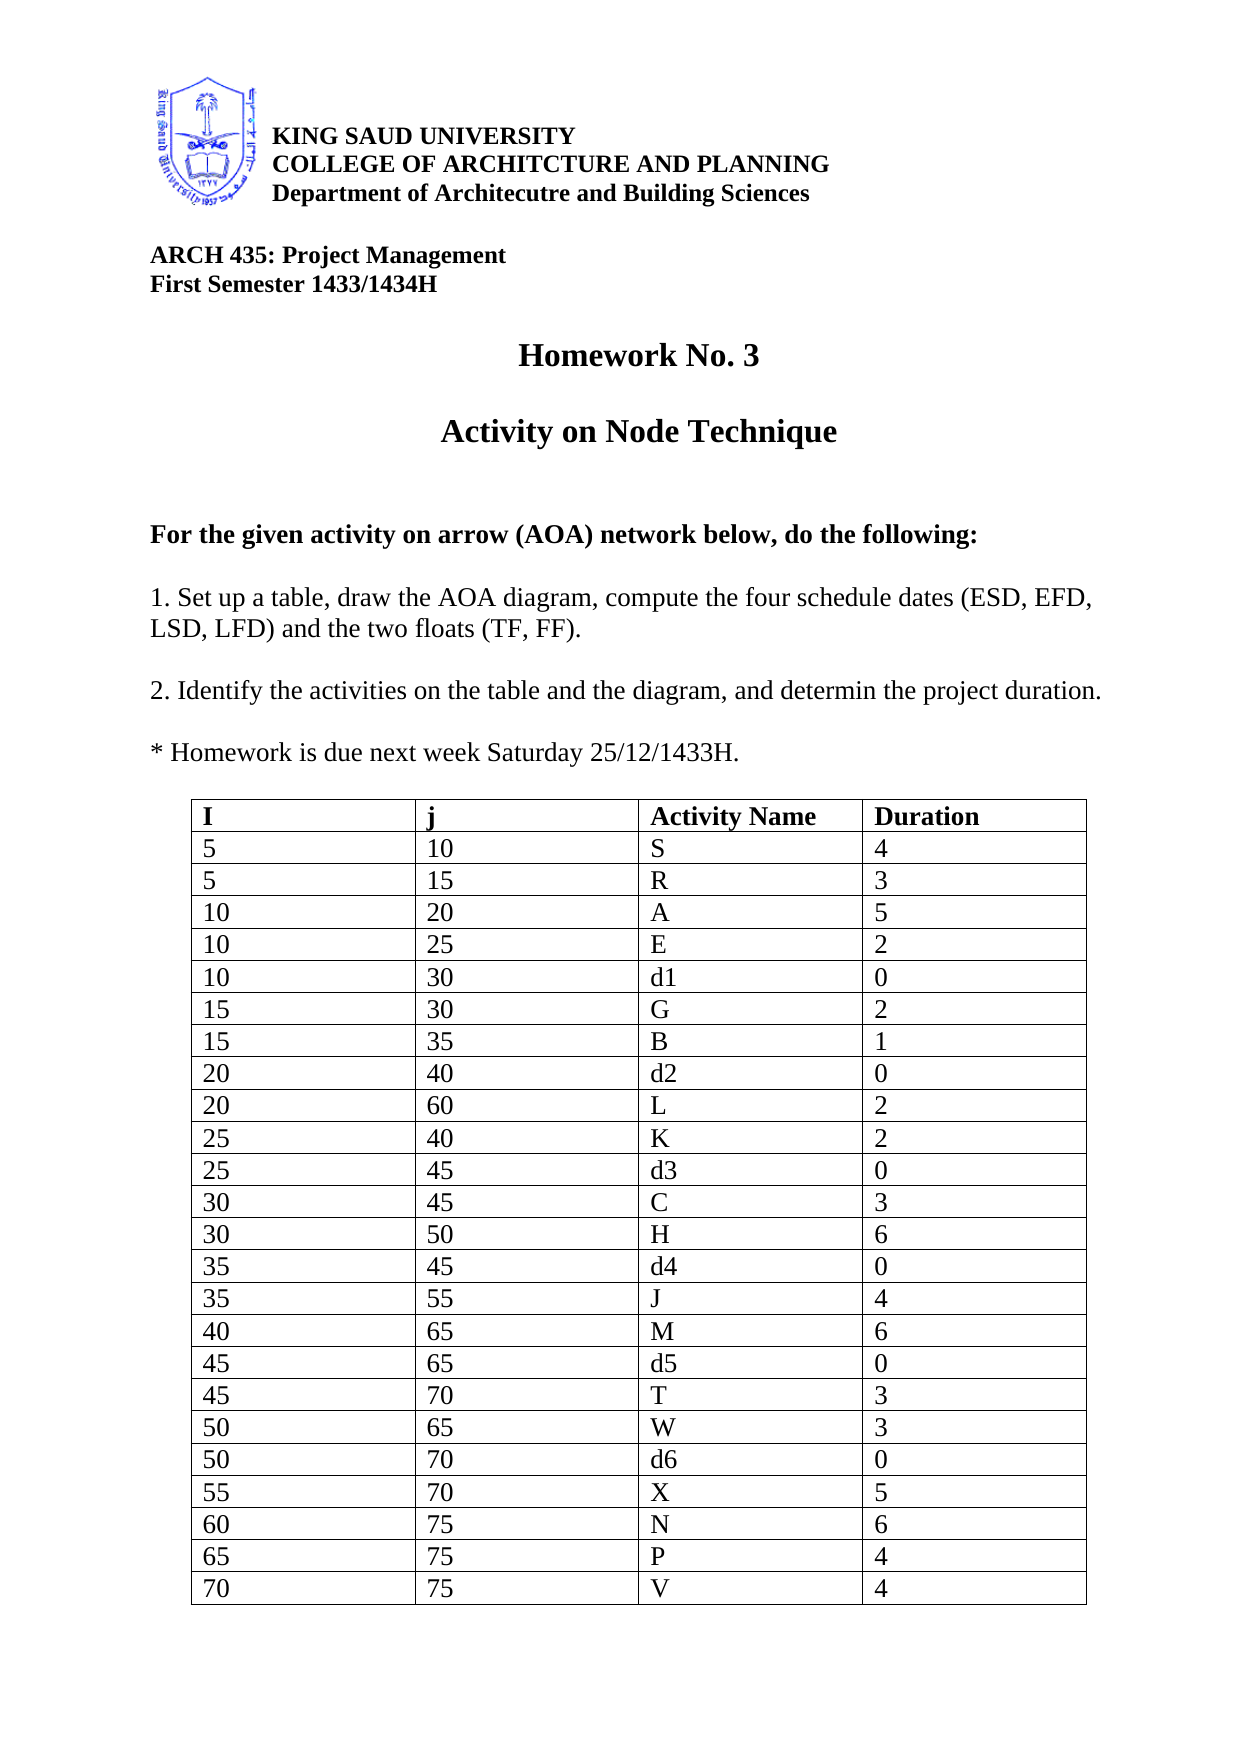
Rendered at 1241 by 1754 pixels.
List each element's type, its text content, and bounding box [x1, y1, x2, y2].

table_cell 15 [416, 864, 638, 895]
table_cell E [639, 929, 862, 960]
table_cell 45 [416, 1186, 638, 1217]
table_cell 40 [192, 1315, 415, 1346]
table_cell d2 [639, 1057, 862, 1088]
table_header Activity Name [639, 800, 862, 831]
text Activity on Node Technique [150, 411, 1128, 450]
table_cell 5 [192, 832, 415, 863]
table_cell 30 [192, 1186, 415, 1217]
table_cell 50 [192, 1411, 415, 1442]
table_cell 35 [192, 1250, 415, 1282]
table_cell 2 [863, 993, 1086, 1024]
table_cell 10 [192, 896, 415, 927]
table_cell W [639, 1411, 862, 1442]
table_cell V [639, 1572, 862, 1603]
table_cell 35 [192, 1283, 415, 1314]
table_cell 0 [863, 961, 1086, 992]
table_cell 6 [863, 1508, 1086, 1539]
table_cell 0 [863, 1154, 1086, 1185]
table_cell 45 [192, 1379, 415, 1410]
table_cell 3 [863, 1411, 1086, 1442]
text KING SAUD UNIVERSITY [197, 121, 1128, 149]
table_cell 35 [416, 1025, 638, 1056]
text Department of Architecutre and Building Sciences [197, 178, 1128, 207]
table_cell 5 [863, 1476, 1086, 1507]
table_cell 6 [863, 1315, 1086, 1346]
table_cell 25 [416, 929, 638, 960]
text * Homework is due next week Saturday 25/12/1433H. [150, 736, 1128, 768]
table_cell 50 [416, 1218, 638, 1249]
text COLLEGE OF ARCHITCTURE AND PLANNING [225, 149, 1128, 178]
table_cell 65 [416, 1411, 638, 1442]
table_cell J [639, 1283, 862, 1314]
table_cell 15 [192, 993, 415, 1024]
table_cell 25 [192, 1122, 415, 1153]
table_cell 0 [863, 1347, 1086, 1378]
table_cell 4 [863, 1572, 1086, 1603]
table_cell 30 [416, 961, 638, 992]
table_cell G [639, 993, 862, 1024]
table_cell 10 [192, 961, 415, 992]
table_cell 75 [416, 1540, 638, 1571]
table_cell 25 [192, 1154, 415, 1185]
table_cell 55 [192, 1476, 415, 1507]
table_cell P [639, 1540, 862, 1571]
table_cell 40 [416, 1057, 638, 1088]
table_cell d4 [639, 1250, 862, 1282]
table_cell d1 [639, 961, 862, 992]
text 1. Set up a table, draw the AOA diagram, compute the four schedule dates (ESD, EFD, LSD, LFD) and the two floats (TF, FF). [150, 581, 1128, 643]
text 2. Identify the activities on the table and the diagram, and determin the project duration. [150, 674, 1128, 705]
table_cell d5 [639, 1347, 862, 1378]
table_header j [416, 800, 638, 831]
table_cell 20 [192, 1090, 415, 1121]
table_cell 20 [192, 1057, 415, 1088]
table_cell 1 [863, 1025, 1086, 1056]
picture [153, 70, 275, 219]
table_header Duration [863, 800, 1086, 831]
table_cell d6 [639, 1444, 862, 1475]
table_cell 55 [416, 1283, 638, 1314]
table_cell 0 [863, 1250, 1086, 1282]
table_cell 75 [416, 1572, 638, 1603]
table_cell 2 [863, 1122, 1086, 1153]
table_cell 4 [863, 1283, 1086, 1314]
table_cell 3 [863, 864, 1086, 895]
table_cell 45 [416, 1250, 638, 1282]
table_cell K [639, 1122, 862, 1153]
table_cell 65 [416, 1315, 638, 1346]
table_cell 2 [863, 1090, 1086, 1121]
table_cell 0 [863, 1057, 1086, 1088]
table_cell 2 [863, 929, 1086, 960]
table_cell 4 [863, 1540, 1086, 1571]
table_cell 70 [416, 1476, 638, 1507]
table_cell 5 [192, 864, 415, 895]
table_cell 0 [863, 1444, 1086, 1475]
text For the given activity on arrow (AOA) network below, do the following: [150, 518, 1128, 549]
table_cell 15 [192, 1025, 415, 1056]
table_cell A [639, 896, 862, 927]
table_cell 45 [416, 1154, 638, 1185]
table_cell C [639, 1186, 862, 1217]
table_cell X [639, 1476, 862, 1507]
table_cell S [639, 832, 862, 863]
table_cell 5 [863, 896, 1086, 927]
table_cell T [639, 1379, 862, 1410]
table_cell N [639, 1508, 862, 1539]
table_cell 75 [416, 1508, 638, 1539]
table_cell M [639, 1315, 862, 1346]
text Homework No. 3 [150, 336, 1128, 374]
text ARCH 435: Project Management [150, 241, 1128, 269]
table_cell 30 [416, 993, 638, 1024]
table_cell 70 [416, 1444, 638, 1475]
table_cell H [639, 1218, 862, 1249]
table_cell 65 [192, 1540, 415, 1571]
table_cell 6 [863, 1218, 1086, 1249]
table_cell 40 [416, 1122, 638, 1153]
table_cell 10 [192, 929, 415, 960]
table_cell 70 [192, 1572, 415, 1603]
table_cell 30 [192, 1218, 415, 1249]
table_cell 3 [863, 1379, 1086, 1410]
table_cell 50 [192, 1444, 415, 1475]
table_cell R [639, 864, 862, 895]
table_cell 20 [416, 896, 638, 927]
table_cell 70 [416, 1379, 638, 1410]
table_cell 4 [863, 832, 1086, 863]
table_cell 10 [416, 832, 638, 863]
table_cell L [639, 1090, 862, 1121]
table_cell 65 [416, 1347, 638, 1378]
table_cell d3 [639, 1154, 862, 1185]
table_cell 60 [416, 1090, 638, 1121]
table_cell B [639, 1025, 862, 1056]
table_cell 60 [192, 1508, 415, 1539]
text First Semester 1433/1434H [150, 269, 1128, 298]
table_cell 45 [192, 1347, 415, 1378]
table_header I [192, 800, 415, 831]
table_cell 3 [863, 1186, 1086, 1217]
